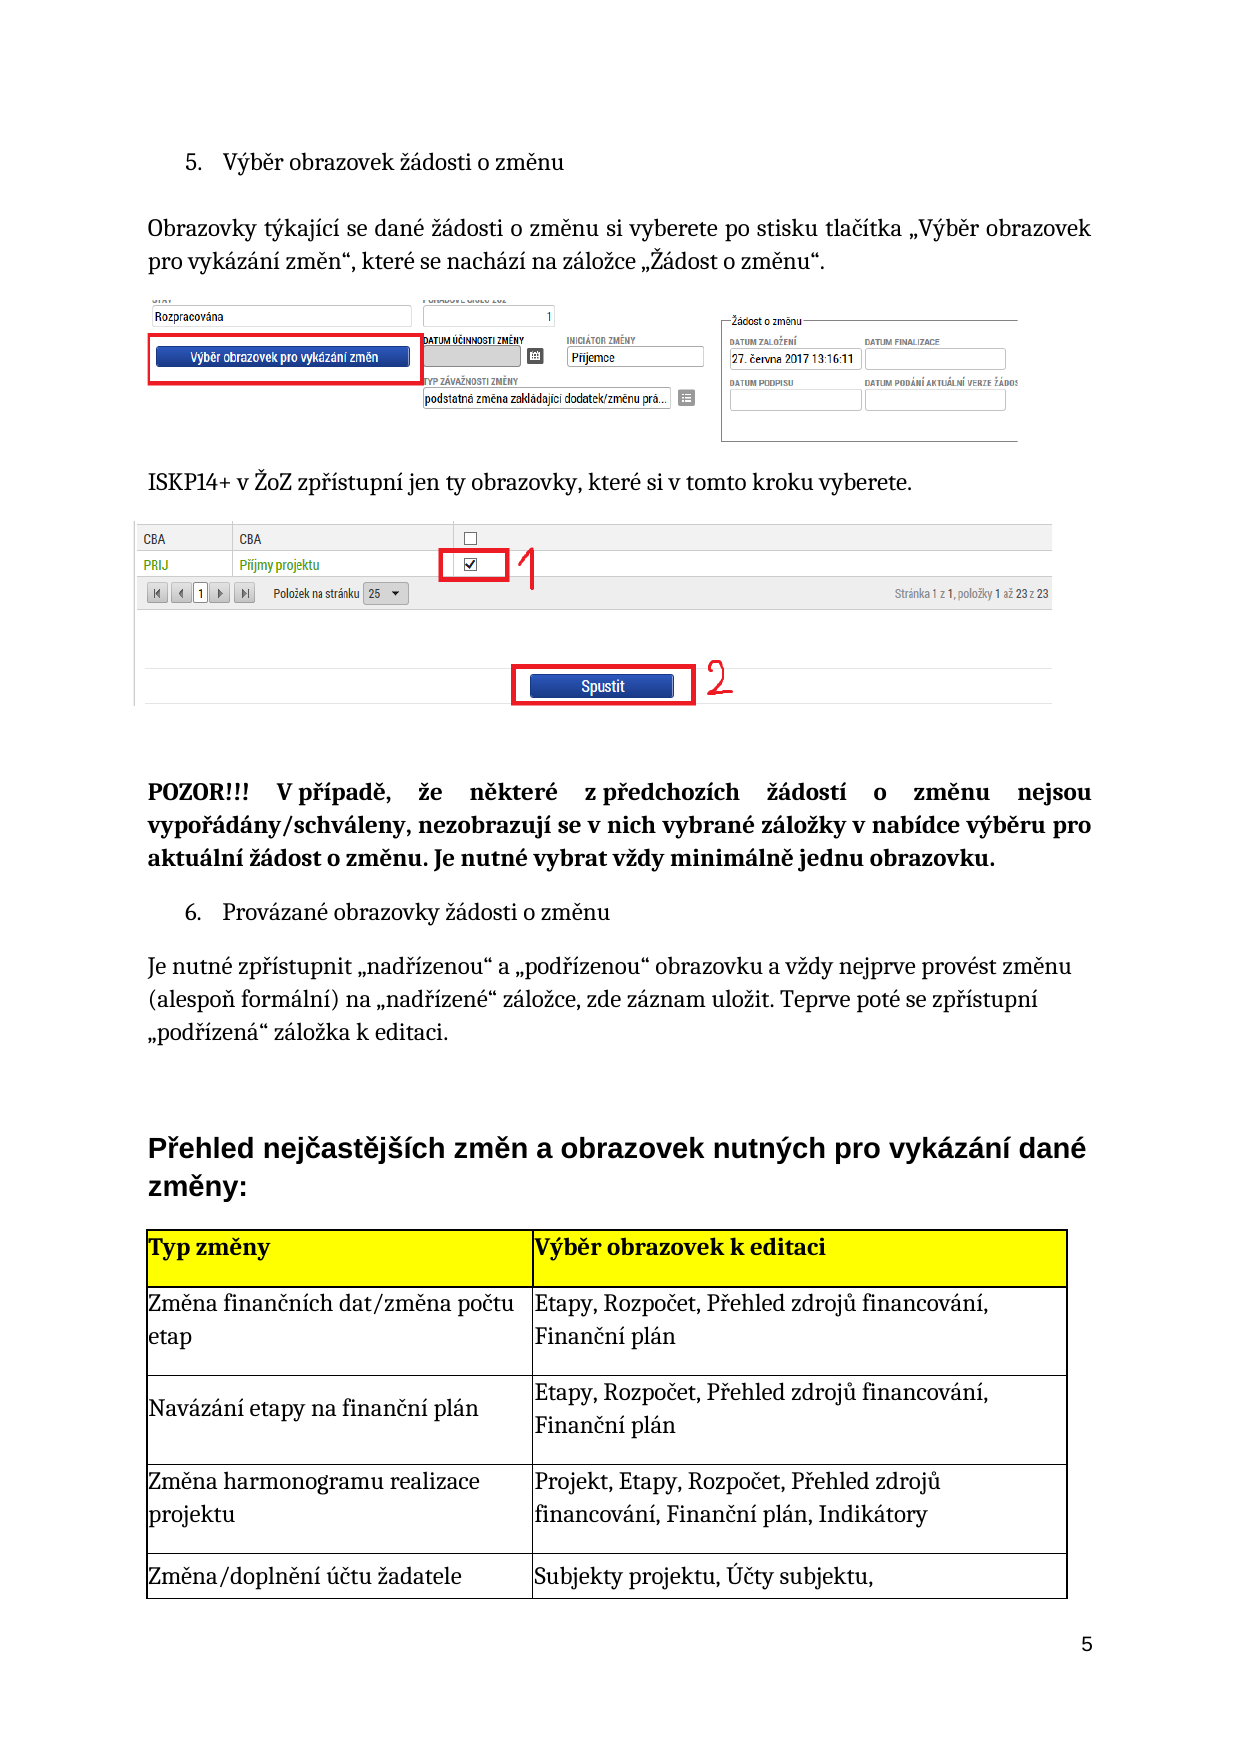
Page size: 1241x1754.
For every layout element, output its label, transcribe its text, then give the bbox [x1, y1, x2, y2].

text Je nutné zpřístupnit „nadřízenou“ a „podřízenou“ obrazovku a vždy nejprve provést změnu (alespoň formální) na „nadřízené“ záložce, zde záznam uložit. Teprve poté se zpřístupní „podřízená“ záložka k editaci. [148, 952, 1093, 1046]
table_cell Projekt, Etapy, Rozpočet, Přehled zdrojů financování, Finanční plán, Indikátory [533, 1465, 1066, 1553]
table_header Typ změny [148, 1231, 532, 1286]
list Obrazovky týkající se dané žádosti o změnu si vyberete po stisku tlačítka „Výběr obrazovek pro vykázání změn“, které se nachází na záložce „Žádost o změnu“. [148, 214, 1093, 275]
table_cell Navázání etapy na finanční plán [148, 1376, 532, 1464]
table_cell Změna harmonogramu realizace projektu [148, 1465, 532, 1553]
table_cell Etapy, Rozpočet, Přehled zdrojů financování, Finanční plán [533, 1288, 1066, 1375]
picture [147, 300, 1018, 444]
text Přehled nejčastějších změn a obrazovek nutných pro vykázání dané změny: [148, 1131, 1093, 1203]
table_cell Etapy, Rozpočet, Přehled zdrojů financování, Finanční plán [533, 1376, 1066, 1464]
text ISKP14+ v ŽoZ zpřístupní jen ty obrazovky, které si v tomto kroku vyberete. [148, 468, 1093, 497]
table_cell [148, 1554, 532, 1598]
table_header Výběr obrazovek k editaci [534, 1231, 1066, 1286]
text POZOR!!! V případě, že některé z předchozích žádostí o změnu nejsou vypořádány/schváleny, nezobrazují se v nich vybrané záložky v nabídce výběru pro aktuální žádost o změnu. Je nutné vybrat vždy minimálně jednu obrazovku. [148, 778, 1093, 873]
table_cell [533, 1554, 1066, 1598]
list Provázané obrazovky žádosti o změnu [185, 898, 1093, 926]
table_cell Změna finančních dat/změna počtu etap [148, 1288, 532, 1375]
picture [132, 521, 1053, 706]
list Výběr obrazovek žádosti o změnu [185, 148, 1093, 176]
